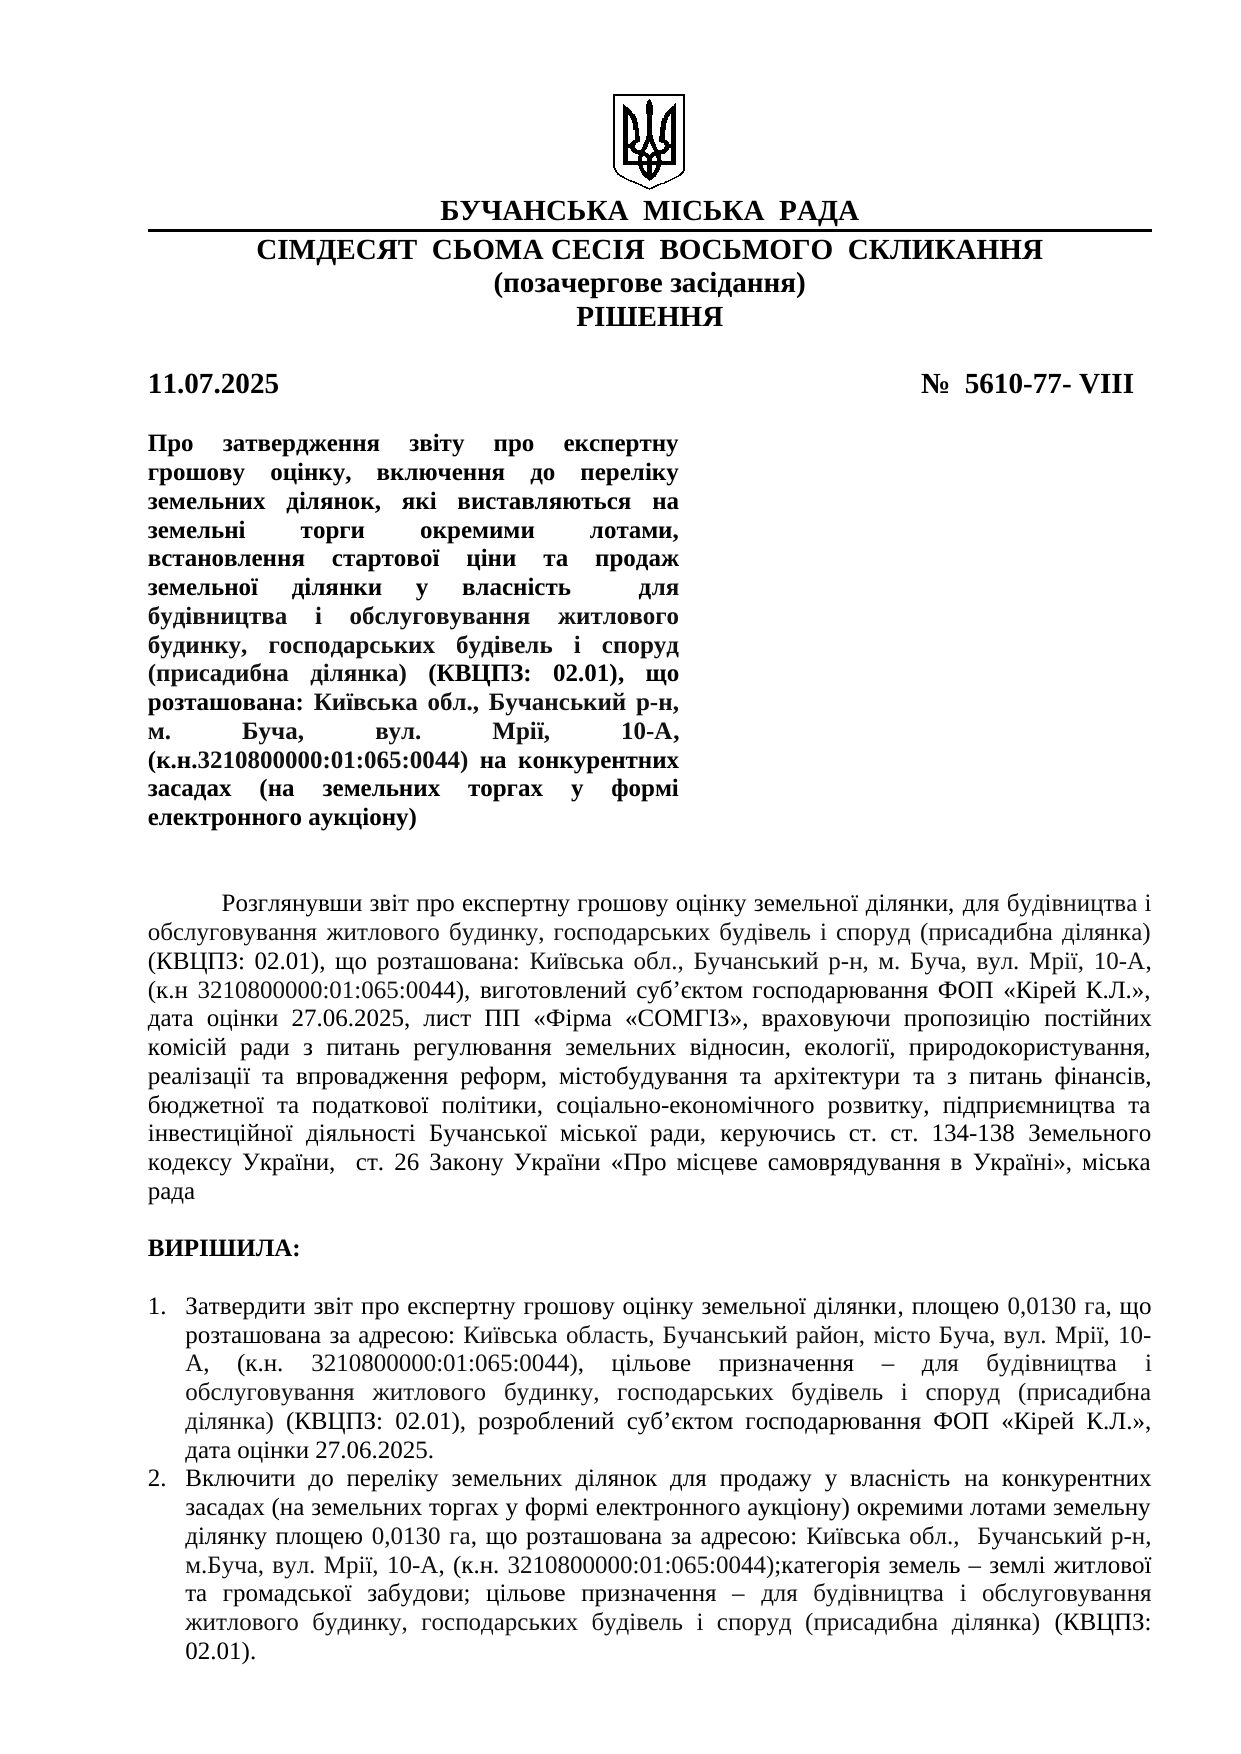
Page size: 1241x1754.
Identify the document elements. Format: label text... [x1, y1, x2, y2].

text ВИРІШИЛА: [148, 1233, 1152, 1262]
text (позачергове засідання) [148, 266, 1152, 299]
text Розглянувши звіт про експертну грошову оцінку земельної ділянки, для будівництва і обслуговування житлового будинку, господарських будівель і споруд (присадибна ділянка) (КВЦПЗ: 02.01), що розташована: Київська обл., Бучанський р-н, м. Буча, вул. Мрії, 10-А, (к.н 3210800000:01:065:0044), виготовлений суб’єктом господарювання ФОП «Кірей К.Л.», дата оцінки 27.06.2025, лист ПП «Фірма «СОМГІЗ», враховуючи пропозицію постійних комісій ради з питань регулювання земельних відносин, екології, природокористування, реалізації та впровадження реформ, містобудування та архітектури та з питань фінансів, бюджетної та податкової політики, соціально-економічного розвитку, підприємництва та інвестиційної діяльності Бучанської міської ради, керуючись ст. ст. 134-138 Земельного кодексу України, ст. 26 Закону України «Про місцеве самоврядування в Україні», міська рада [148, 946, 1152, 1205]
list Затвердити звіт про експертну грошову оцінку земельної ділянки, площею 0,0130 га, що розташована за адресою: Київська область, Бучанський район, місто Буча, вул. Мрії, 10-А, (к.н. 3210800000:01:065:0044), цільове призначення – для будівництва і обслуговування житлового будинку, господарських будівель і споруд (присадибна ділянка) (КВЦПЗ: 02.01), розроблений суб’єктом господарювання ФОП «Кірей К.Л.», дата оцінки 27.06.2025. [148, 1291, 1152, 1463]
text Про затвердження звіту про експертну грошову оцінку, включення до переліку земельних ділянок, які виставляються на земельні торги окремими лотами, встановлення стартової ціни та продаж земельної ділянки у власність для будівництва і обслуговування житлового будинку, господарських будівель і споруд (присадибна ділянка) (КВЦПЗ: 02.01), що розташована: Київська обл., Бучанський р-н, м. Буча, вул. Мрії, 10-А, (к.н.3210800000:01:065:0044) на конкурентних засадах (на земельних торгах у формі електронного аукціону) [148, 428, 679, 601]
text БУЧАНСЬКА МІСЬКА РАДА [148, 193, 1152, 229]
text Про затвердження звіту про експертну грошову оцінку, включення до переліку земельних ділянок, які виставляються на земельні торги окремими лотами, встановлення стартової ціни та продаж земельної ділянки у власність для будівництва і обслуговування житлового будинку, господарських будівель і споруд (присадибна ділянка) (КВЦПЗ: 02.01), що розташована: Київська обл., Бучанський р-н, м. Буча, вул. Мрії, 10-А, (к.н.3210800000:01:065:0044) на конкурентних засадах (на земельних торгах у формі електронного аукціону) [148, 716, 679, 831]
list Включити до переліку земельних ділянок для продажу у власність на конкурентних засадах (на земельних торгах у формі електронного аукціону) окремими лотами земельну ділянку площею 0,0130 га, що розташована за адресою: Київська обл., Бучанський р-н, м.Буча, вул. Мрії, 10-А, (к.н. 3210800000:01:065:0044);категорія земель – землі житлової та громадської забудови; цільове призначення – для будівництва і обслуговування житлового будинку, господарських будівель і споруд (присадибна ділянка) (КВЦПЗ: 02.01). [148, 1463, 1152, 1665]
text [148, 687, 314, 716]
text 11.07.2025 № 5610-77- VІІІ [148, 366, 1152, 400]
text СІМДЕСЯТ СЬОМА СЕСІЯ ВОСЬМОГО СКЛИКАННЯ [148, 232, 1152, 266]
text РІШЕННЯ [148, 299, 1152, 333]
